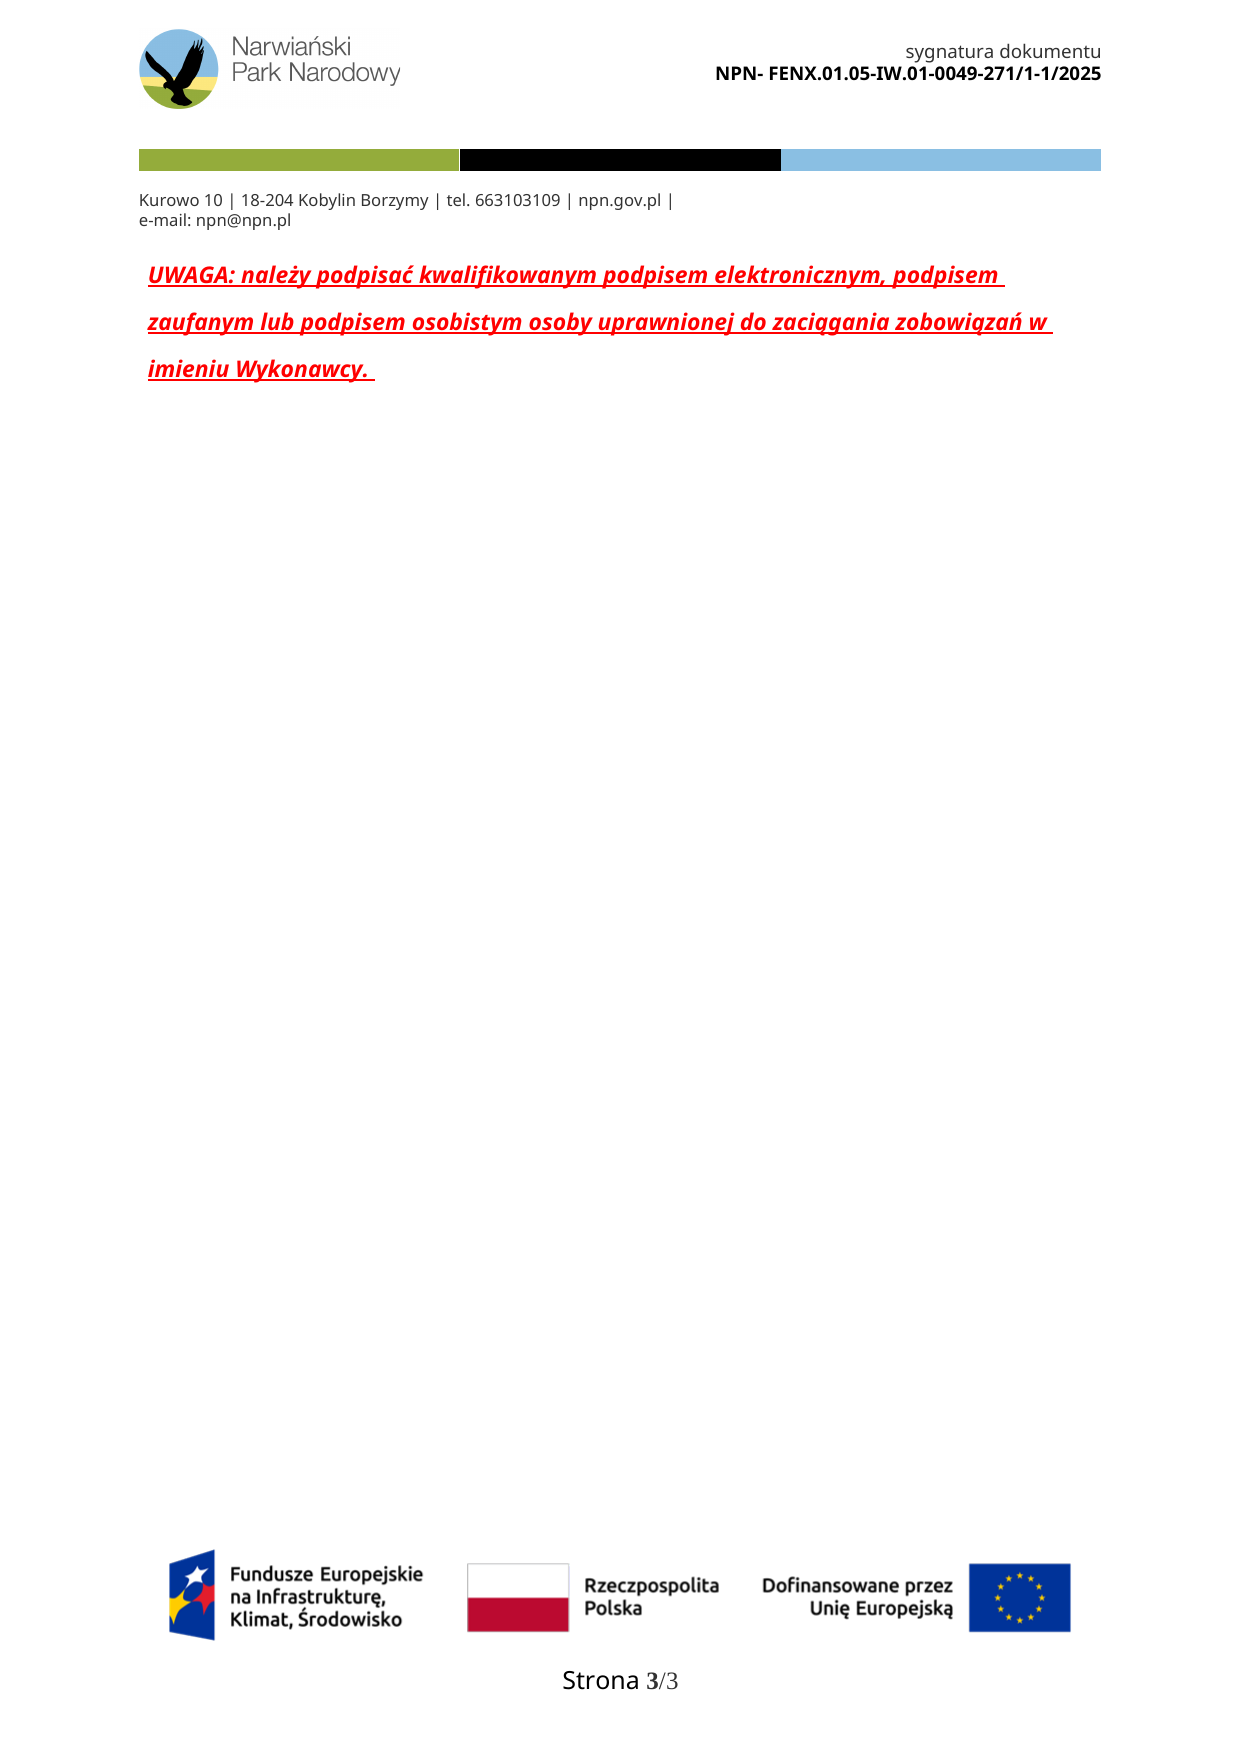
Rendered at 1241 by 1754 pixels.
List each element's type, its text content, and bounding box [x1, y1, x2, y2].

text UWAGA: należy podpisać kwalifikowanym podpisem elektronicznym, podpisem zaufanym lub podpisem osobistym osoby uprawnionej do zaciągania zobowiązań w imieniu Wykonawcy. [148, 259, 1093, 384]
picture [147, 1527, 1093, 1663]
picture [138, 28, 401, 109]
